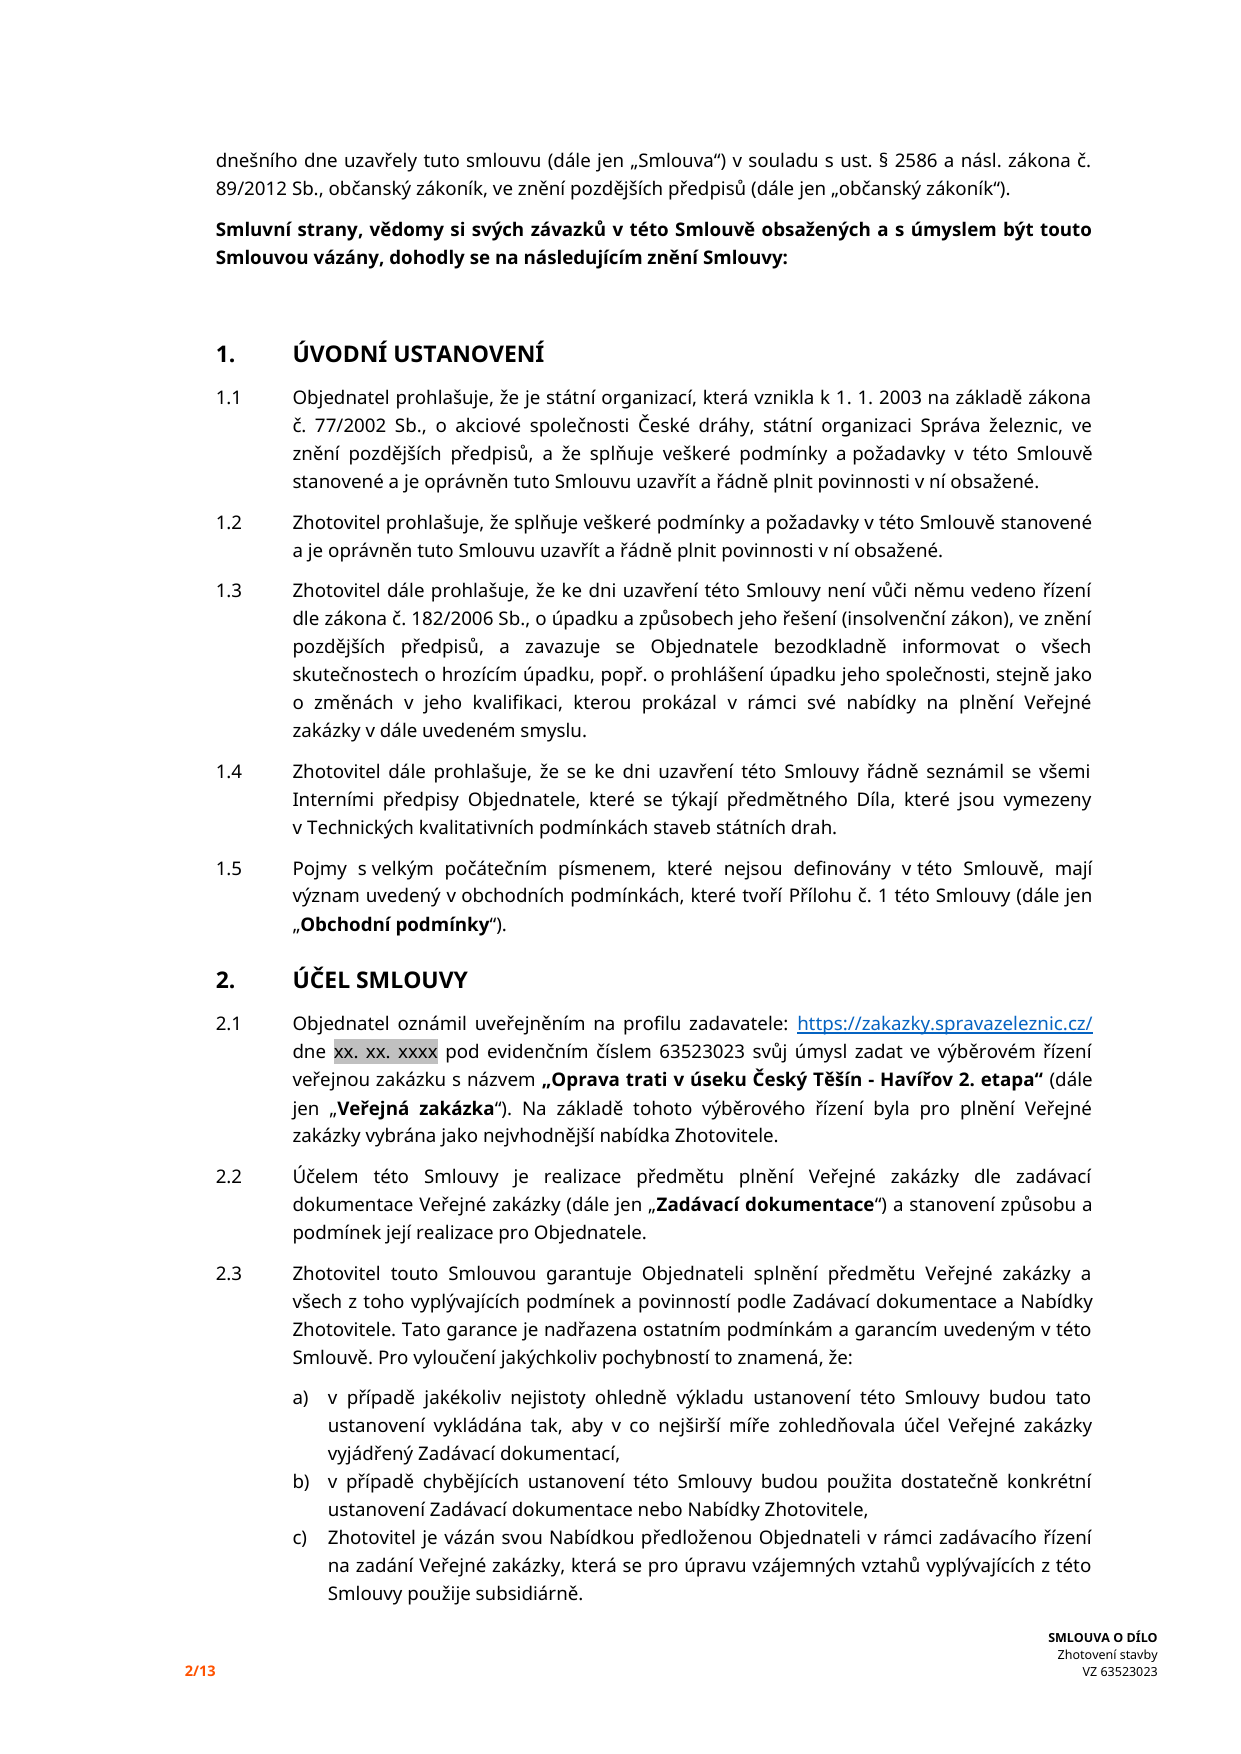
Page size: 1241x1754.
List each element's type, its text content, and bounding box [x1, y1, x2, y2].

text Objednatel prohlašuje, že je státní organizací, která vznikla k 1. 1. 2003 na základě zákona č. 77/2002 Sb., o akciové společnosti České dráhy, státní organizaci Správa železnic, ve znění pozdějších předpisů, a že splňuje veškeré podmínky a požadavky v této Smlouvě stanovené a je oprávněn tuto Smlouvu uzavřít a řádně plnit povinnosti v ní obsažené. [216, 384, 1093, 494]
text ÚČEL SMLOUVY [216, 964, 1093, 995]
text Účelem této Smlouvy je realizace předmětu plnění Veřejné zakázky dle zadávací dokumentace Veřejné zakázky (dále jen „Zadávací dokumentace“) a stanovení způsobu a podmínek její realizace pro Objednatele. [216, 1163, 1093, 1245]
text Pojmy s velkým počátečním písmenem, které nejsou definovány v této Smlouvě, mají význam uvedený v obchodních podmínkách, které tvoří Přílohu č. 1 této Smlouvy (dále jen „Obchodní podmínky“). [216, 855, 1093, 936]
text Zhotovitel prohlašuje, že splňuje veškeré podmínky a požadavky v této Smlouvě stanovené a je oprávněn tuto Smlouvu uzavřít a řádně plnit povinnosti v ní obsažené. [216, 509, 1093, 563]
text ÚVODNÍ USTANOVENÍ [216, 338, 1093, 369]
text Zhotovitel dále prohlašuje, že ke dni uzavření této Smlouvy není vůči němu vedeno řízení dle zákona č. 182/2006 Sb., o úpadku a způsobech jeho řešení (insolvenční zákon), ve znění pozdějších předpisů, a zavazuje se Objednatele bezodkladně informovat o všech skutečnostech o hrozícím úpadku, popř. o prohlášení úpadku jeho společnosti, stejně jako o změnách v jeho kvalifikaci, kterou prokázal v rámci své nabídky na plnění Veřejné zakázky v dále uvedeném smyslu. [216, 578, 1093, 743]
text v případě chybějících ustanovení této Smlouvy budou použita dostatečně konkrétní ustanovení Zadávací dokumentace nebo Nabídky Zhotovitele, [292, 1468, 1093, 1522]
text Zhotovitel je vázán svou Nabídkou předloženou Objednateli v rámci zadávacího řízení na zadání Veřejné zakázky, která se pro úpravu vzájemných vztahů vyplývajících z této Smlouvy použije subsidiárně. [292, 1524, 1093, 1606]
text Smluvní strany, vědomy si svých závazků v této Smlouvě obsažených a s úmyslem být touto Smlouvou vázány, dohodly se na následujícím znění Smlouvy: [216, 216, 1093, 269]
text Zhotovitel touto Smlouvou garantuje Objednateli splnění předmětu Veřejné zakázky a všech z toho vyplývajících podmínek a povinností podle Zadávací dokumentace a Nabídky Zhotovitele. Tato garance je nadřazena ostatním podmínkám a garancím uvedeným v této Smlouvě. Pro vyloučení jakýchkoliv pochybností to znamená, že: [216, 1260, 1093, 1369]
text dnešního dne uzavřely tuto smlouvu (dále jen „Smlouva“) v souladu s ust. § 2586 a násl. zákona č. 89/2012 Sb., občanský zákoník, ve znění pozdějších předpisů (dále jen „občanský zákoník“). [216, 147, 1093, 201]
text v případě jakékoliv nejistoty ohledně výkladu ustanovení této Smlouvy budou tato ustanovení vykládána tak, aby v co nejširší míře zohledňovala účel Veřejné zakázky vyjádřený Zadávací dokumentací, [292, 1384, 1093, 1466]
text Objednatel oznámil uveřejněním na profilu zadavatele: https://zakazky.spravazeleznic.cz/ dne xx. xx. xxxx pod evidenčním číslem 63523023 svůj úmysl zadat ve výběrovém řízení veřejnou zakázku s názvem „Oprava trati v úseku Český Těšín - Havířov 2. etapa“ (dále jen „Veřejná zakázka“). Na základě tohoto výběrového řízení byla pro plnění Veřejné zakázky vybrána jako nejvhodnější nabídka Zhotovitele. [216, 1011, 1093, 1148]
text Zhotovitel dále prohlašuje, že se ke dni uzavření této Smlouvy řádně seznámil se všemi Interními předpisy Objednatele, které se týkají předmětného Díla, které jsou vymezeny v Technických kvalitativních podmínkách staveb státních drah. [216, 758, 1093, 840]
